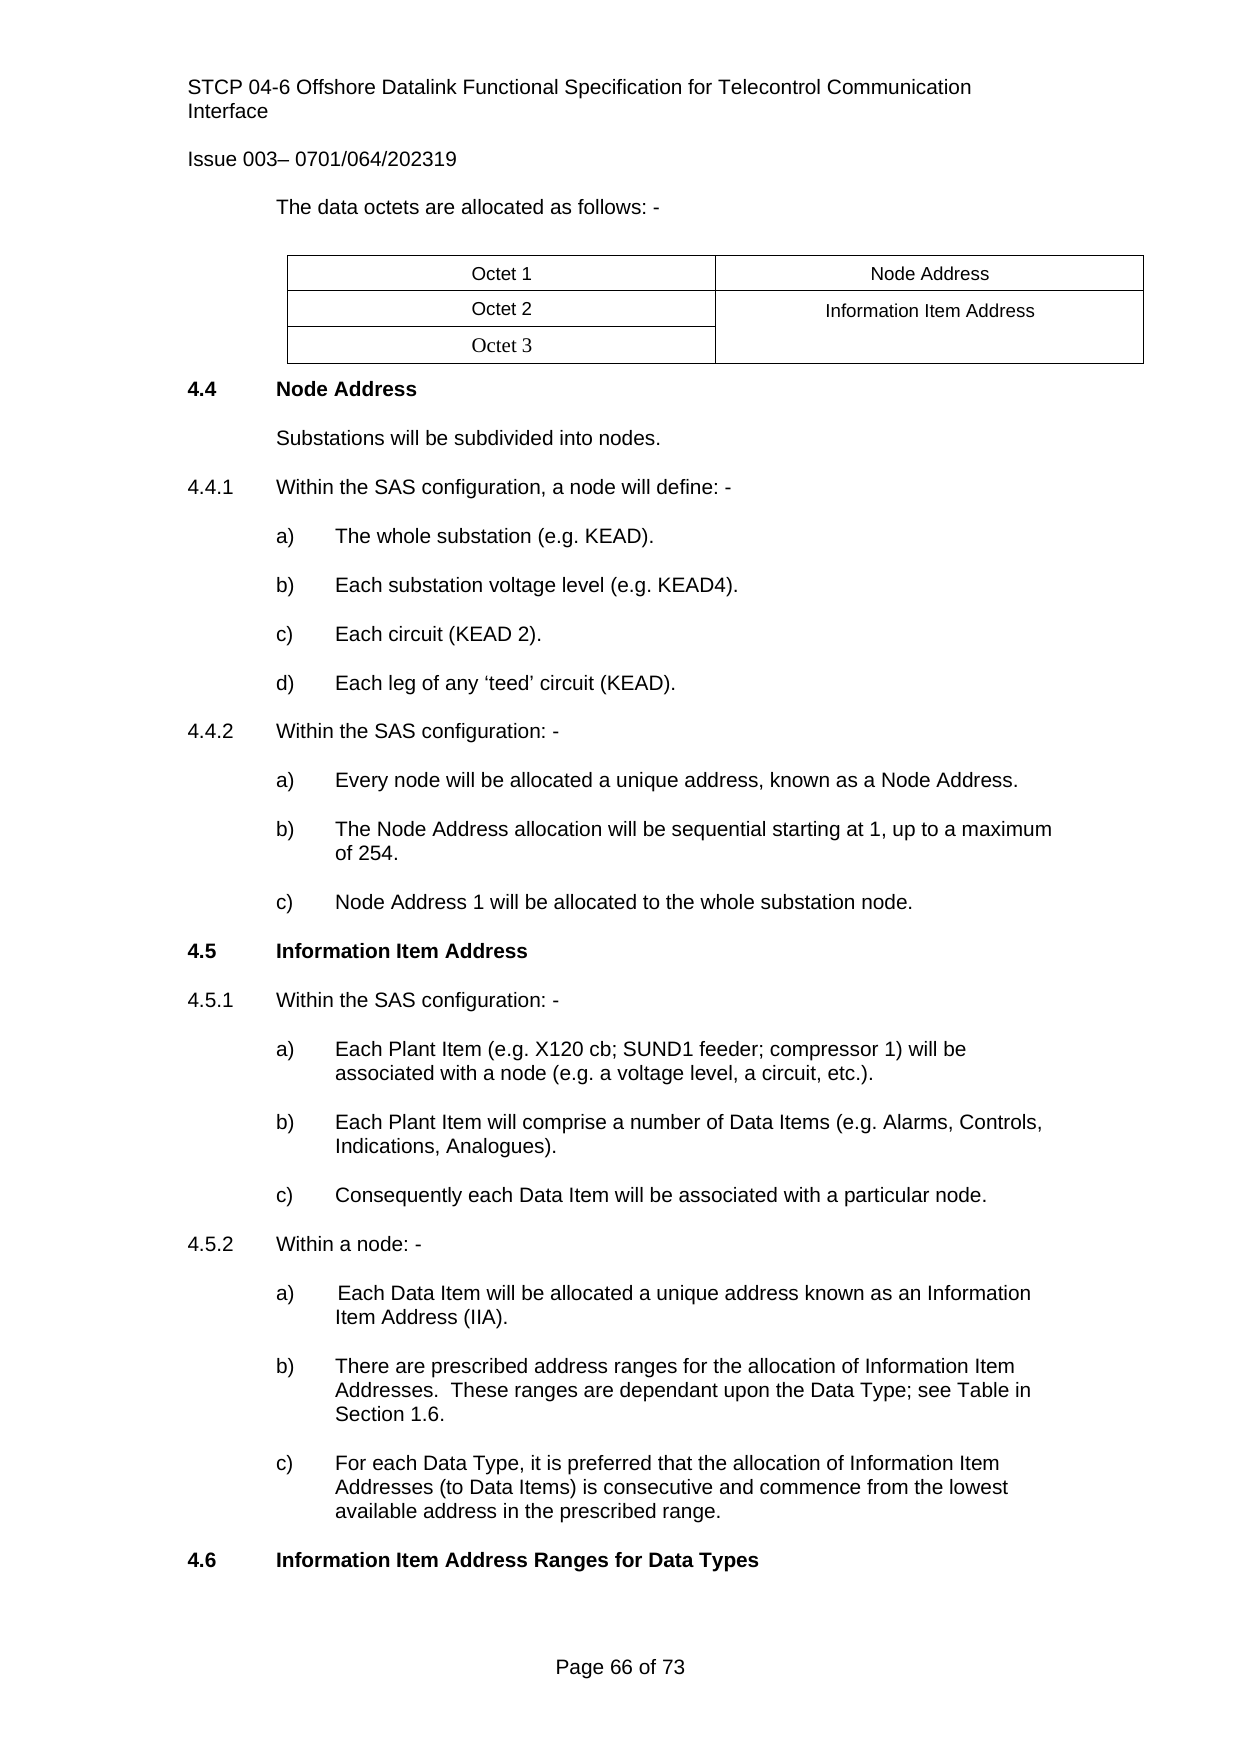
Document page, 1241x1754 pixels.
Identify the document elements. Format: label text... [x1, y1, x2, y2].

list Each leg of any ‘teed’ circuit (KEAD). [276, 670, 1053, 694]
list Node Address 1 will be allocated to the whole substation node. [276, 890, 1053, 914]
list Each Data Item will be allocated a unique address known as an Information Item Address (IIA). [276, 1281, 1053, 1329]
list Each substation voltage level (e.g. KEAD4). [276, 572, 1053, 596]
subtitle Within the SAS configuration: - [187, 988, 1053, 1012]
list Consequently each Data Item will be associated with a particular node. [276, 1183, 1053, 1207]
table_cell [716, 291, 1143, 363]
text The data octets are allocated as follows: - [276, 195, 1053, 219]
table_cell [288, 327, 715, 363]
subtitle Within a node: - [187, 1232, 1053, 1256]
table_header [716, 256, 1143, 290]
list Each Plant Item (e.g. X120 cb; SUND1 feeder; compressor 1) will be associated with a node (e.g. a voltage level, a circuit, etc.). [276, 1037, 1053, 1085]
text Substations will be subdivided into nodes. [276, 426, 1053, 449]
list For each Data Type, it is preferred that the allocation of Information Item Addresses (to Data Items) is consecutive and commence from the lowest available address in the prescribed range. [276, 1451, 1053, 1522]
list Each circuit (KEAD 2). [276, 621, 1053, 645]
subtitle Node Address [187, 377, 1053, 401]
subtitle Information Item Address [187, 939, 1053, 963]
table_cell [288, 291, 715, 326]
list The whole substation (e.g. KEAD). [276, 523, 1053, 547]
list Every node will be allocated a unique address, known as a Node Address. [276, 768, 1053, 792]
list The Node Address allocation will be sequential starting at 1, up to a maximum of 254. [276, 817, 1053, 865]
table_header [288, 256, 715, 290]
subtitle Within the SAS configuration, a node will define: - [187, 474, 1053, 498]
list Each Plant Item will comprise a number of Data Items (e.g. Alarms, Controls, Indications, Analogues). [276, 1110, 1053, 1158]
list There are prescribed address ranges for the allocation of Information Item Addresses. These ranges are dependant upon the Data Type; see Table in Section 1.6. [276, 1354, 1053, 1426]
subtitle for Data Types [187, 1547, 1053, 1571]
subtitle Within the SAS configuration: - [187, 719, 1053, 743]
